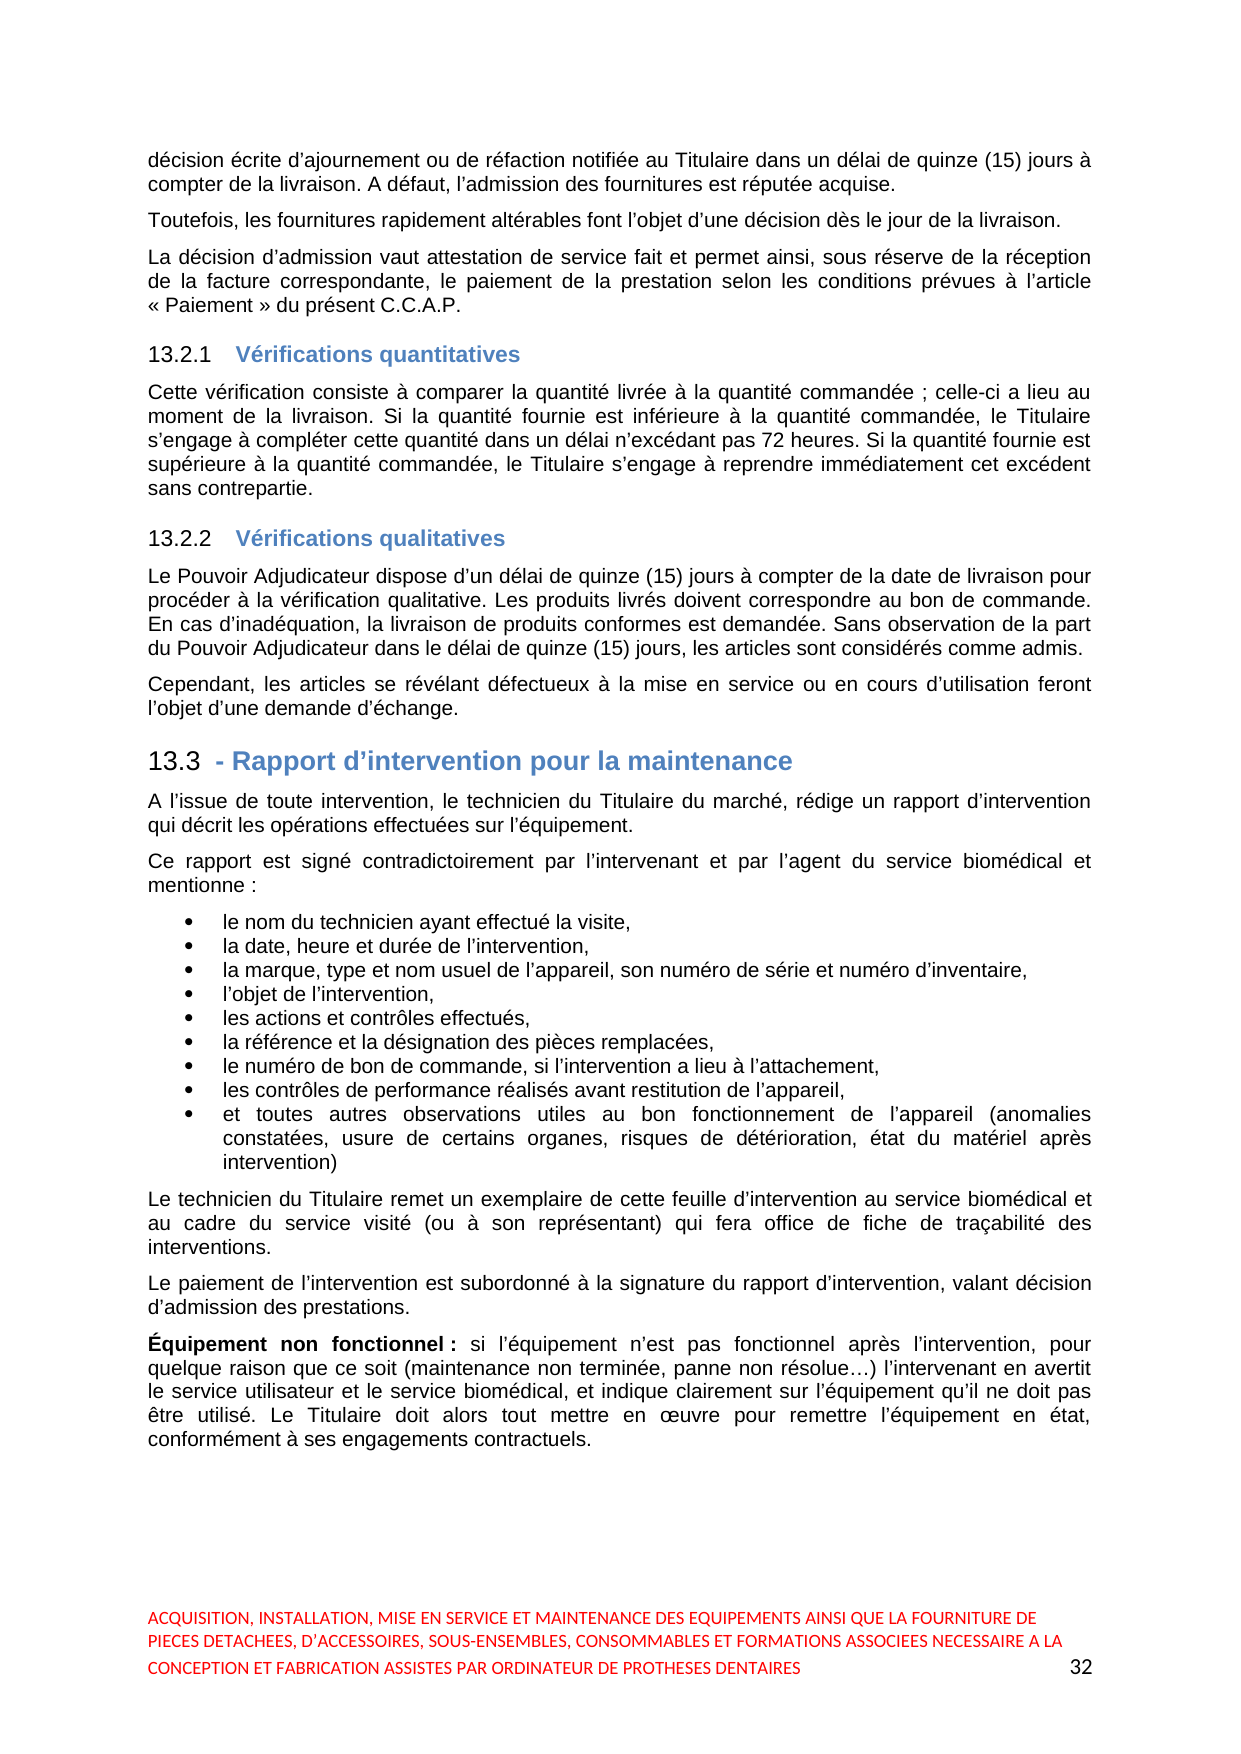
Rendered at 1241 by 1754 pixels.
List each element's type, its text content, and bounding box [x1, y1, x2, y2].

list et toutes autres observations utiles au bon fonctionnement de l’appareil (anomalies constatées, usure de certains organes, risques de détérioration, état du matériel après intervention) [185, 1102, 1093, 1174]
list la marque, type et nom usuel de l’appareil, son numéro de série et numéro d’inventaire, [185, 958, 1093, 982]
list le nom du technicien ayant effectué la visite, [185, 910, 1093, 934]
text Le paiement de l’intervention est subordonné à la signature du rapport d’intervention, valant décision d’admission des prestations. [148, 1271, 1093, 1319]
subtitle Vérifications qualitatives [148, 525, 1093, 551]
text Cependant, les articles se révélant défectueux à la mise en service ou en cours d’utilisation feront l’objet d’une demande d’échange. [148, 672, 1093, 720]
text Cette vérification consiste à comparer la quantité livrée à la quantité commandée ; celle-ci a lieu au moment de la livraison. Si la quantité fournie est inférieure à la quantité commandée, le Titulaire s’engage à compléter cette quantité dans un délai n’excédant pas 72 heures. Si la quantité fournie est supérieure à la quantité commandée, le Titulaire s’engage à reprendre immédiatement cet excédent sans contrepartie. [148, 380, 1093, 500]
list le numéro de bon de commande, si l’intervention a lieu à l’attachement, [185, 1054, 1093, 1078]
list La décision d’admission vaut attestation de service fait et permet ainsi, sous réserve de la réception de la facture correspondante, le paiement de la prestation selon les conditions prévues à l’article « Paiement » du présent C.C.A.P. [148, 244, 1093, 316]
text Équipement non fonctionnel : si l’équipement n’est pas fonctionnel après l’intervention, pour quelque raison que ce soit (maintenance non terminée, panne non résolue…) l’intervenant en avertit le service utilisateur et le service biomédical, et indique clairement sur l’équipement qu’il ne doit pas être utilisé. Le Titulaire doit alors tout mettre en œuvre pour remettre l’équipement en état, conformément à ses engagements contractuels. [148, 1331, 1093, 1451]
text Toutefois, les fournitures rapidement altérables font l’objet d’une décision dès le jour de la livraison. [148, 208, 1093, 232]
list la référence et la désignation des pièces remplacées, [185, 1030, 1093, 1054]
list la date, heure et durée de l’intervention, [185, 934, 1093, 958]
text Ce rapport est signé contradictoirement par l’intervenant et par l’agent du service biomédical et mentionne : [148, 849, 1093, 897]
text A l’issue de toute intervention, le technicien du Titulaire du marché, rédige un rapport d’intervention qui décrit les opérations effectuées sur l’équipement. [148, 789, 1093, 837]
list les contrôles de performance réalisés avant restitution de l’appareil, [185, 1078, 1093, 1102]
subtitle - Rapport d’intervention pour la maintenance [148, 745, 1093, 776]
list les actions et contrôles effectués, [185, 1006, 1093, 1030]
text Le technicien du Titulaire remet un exemplaire de cette feuille d’intervention au service biomédical et au cadre du service visité (ou à son représentant) qui fera office de fiche de traçabilité des interventions. [148, 1187, 1093, 1258]
subtitle Vérifications quantitatives [148, 341, 1093, 368]
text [148, 148, 1093, 196]
list l’objet de l’intervention, [185, 982, 1093, 1006]
text Le Pouvoir Adjudicateur dispose d’un délai de quinze (15) jours à compter de la date de livraison pour procéder à la vérification qualitative. Les produits livrés doivent correspondre au bon de commande. En cas d’inadéquation, la livraison de produits conformes est demandée. Sans observation de la part du Pouvoir Adjudicateur dans le délai de quinze (15) jours, les articles sont considérés comme admis. [148, 564, 1093, 660]
